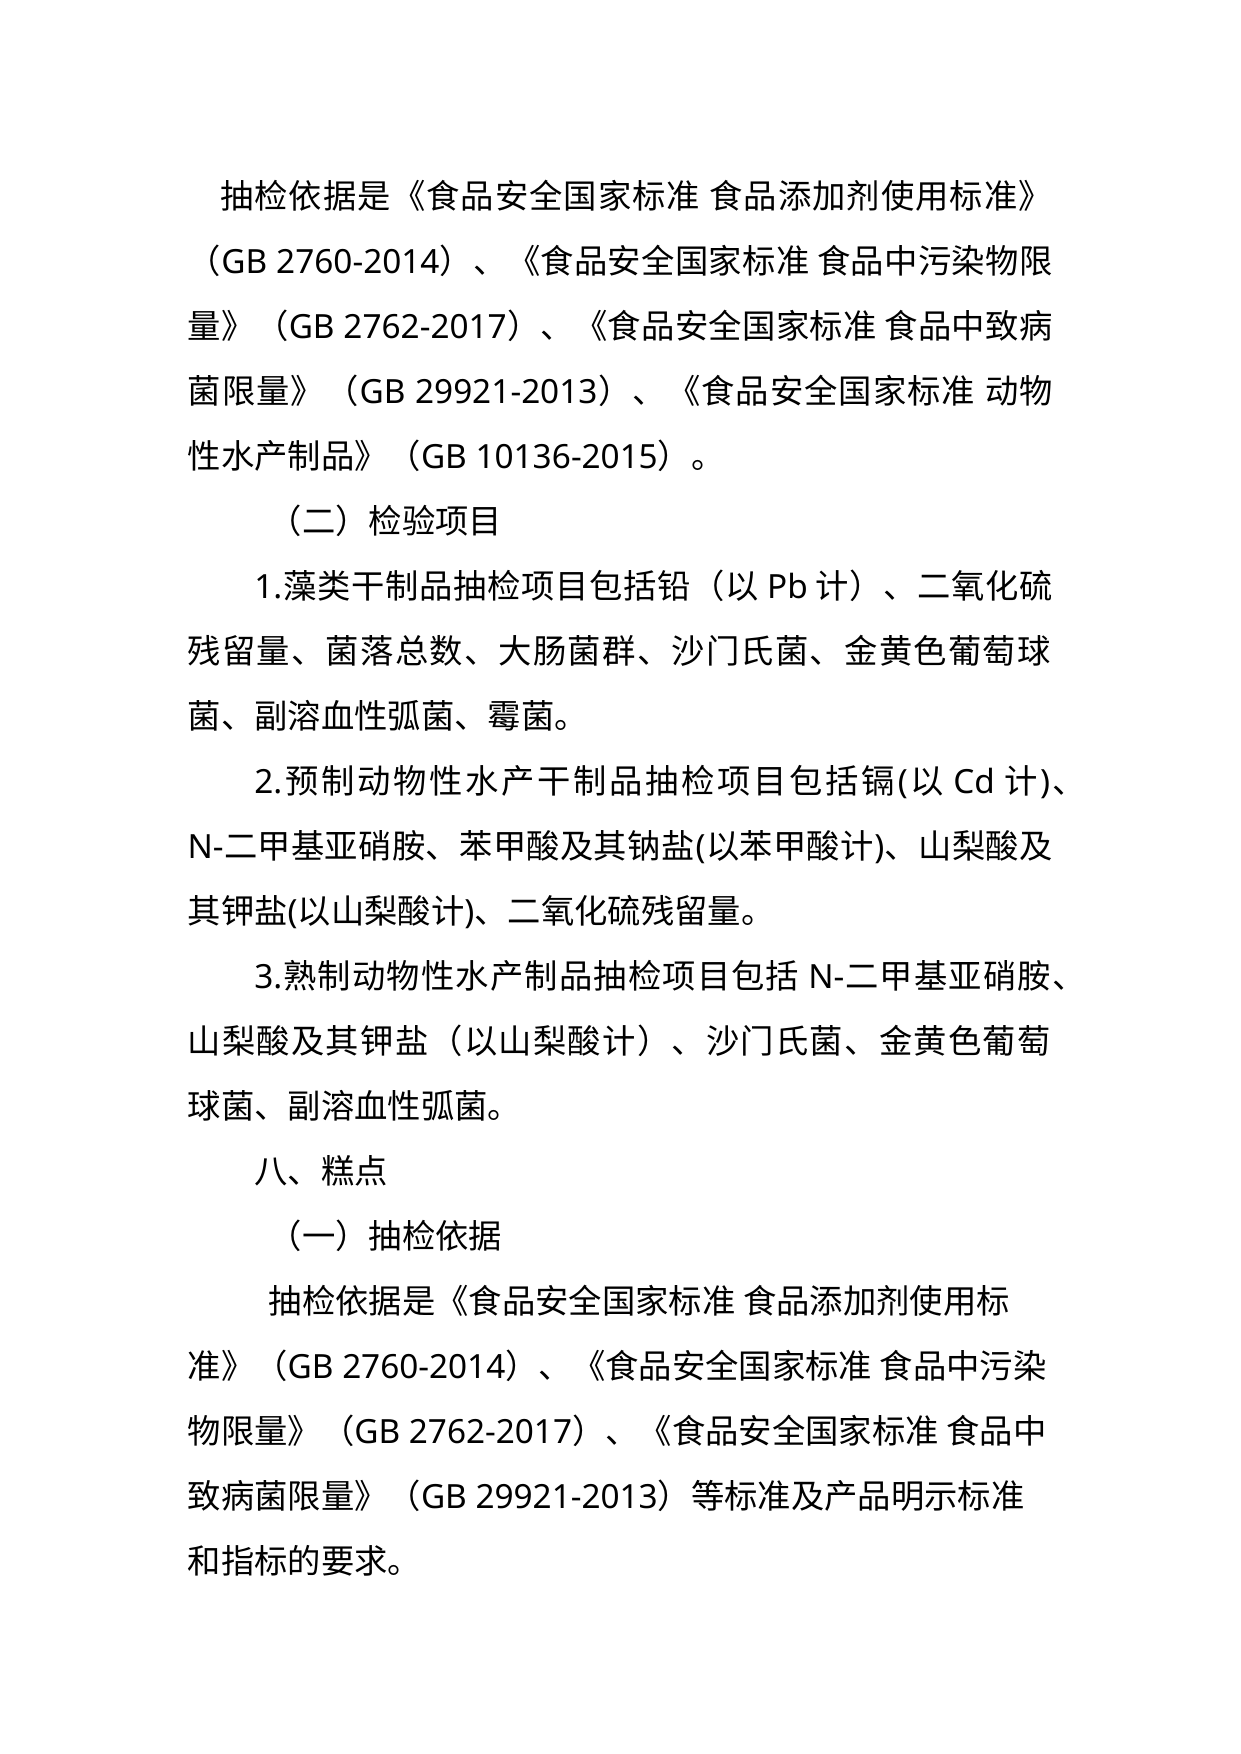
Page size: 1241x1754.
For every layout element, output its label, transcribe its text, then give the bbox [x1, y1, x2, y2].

text 抽检依据是《食品安全国家标准 食品添加剂使用标准》（GB 2760-2014）、《食品安全国家标准 食品中污染物限量》（GB 2762-2017）、《食品安全国家标准 食品中致病菌限量》（GB 29921-2013）等标准及产品明示标准和指标的要求。 [187, 1267, 1053, 1592]
list 八、糕点 [254, 1137, 1053, 1202]
text （二）检验项目 [187, 487, 1053, 552]
text （一）抽检依据 [187, 1202, 1053, 1267]
text 2.预制动物性水产干制品抽检项目包括镉(以Cd计)、N-二甲基亚硝胺、苯甲酸及其钠盐(以苯甲酸计)、山梨酸及其钾盐(以山梨酸计)、二氧化硫残留量。 [187, 747, 1053, 942]
text 1.藻类干制品抽检项目包括铅（以Pb计）、二氧化硫残留量、菌落总数、大肠菌群、沙门氏菌、金黄色葡萄球菌、副溶血性弧菌、霉菌。 [187, 552, 1053, 747]
text 3.熟制动物性水产制品抽检项目包括N-二甲基亚硝胺、山梨酸及其钾盐（以山梨酸计）、沙门氏菌、金黄色葡萄球菌、副溶血性弧菌。 [187, 942, 1053, 1137]
text 抽检依据是《食品安全国家标准 食品添加剂使用标准》（GB 2760-2014）、《食品安全国家标准 食品中污染物限量》（GB 2762-2017）、《食品安全国家标准 食品中致病菌限量》（GB 29921-2013）、《食品安全国家标准 动物性水产制品》（GB 10136-2015）。 [187, 162, 1053, 487]
